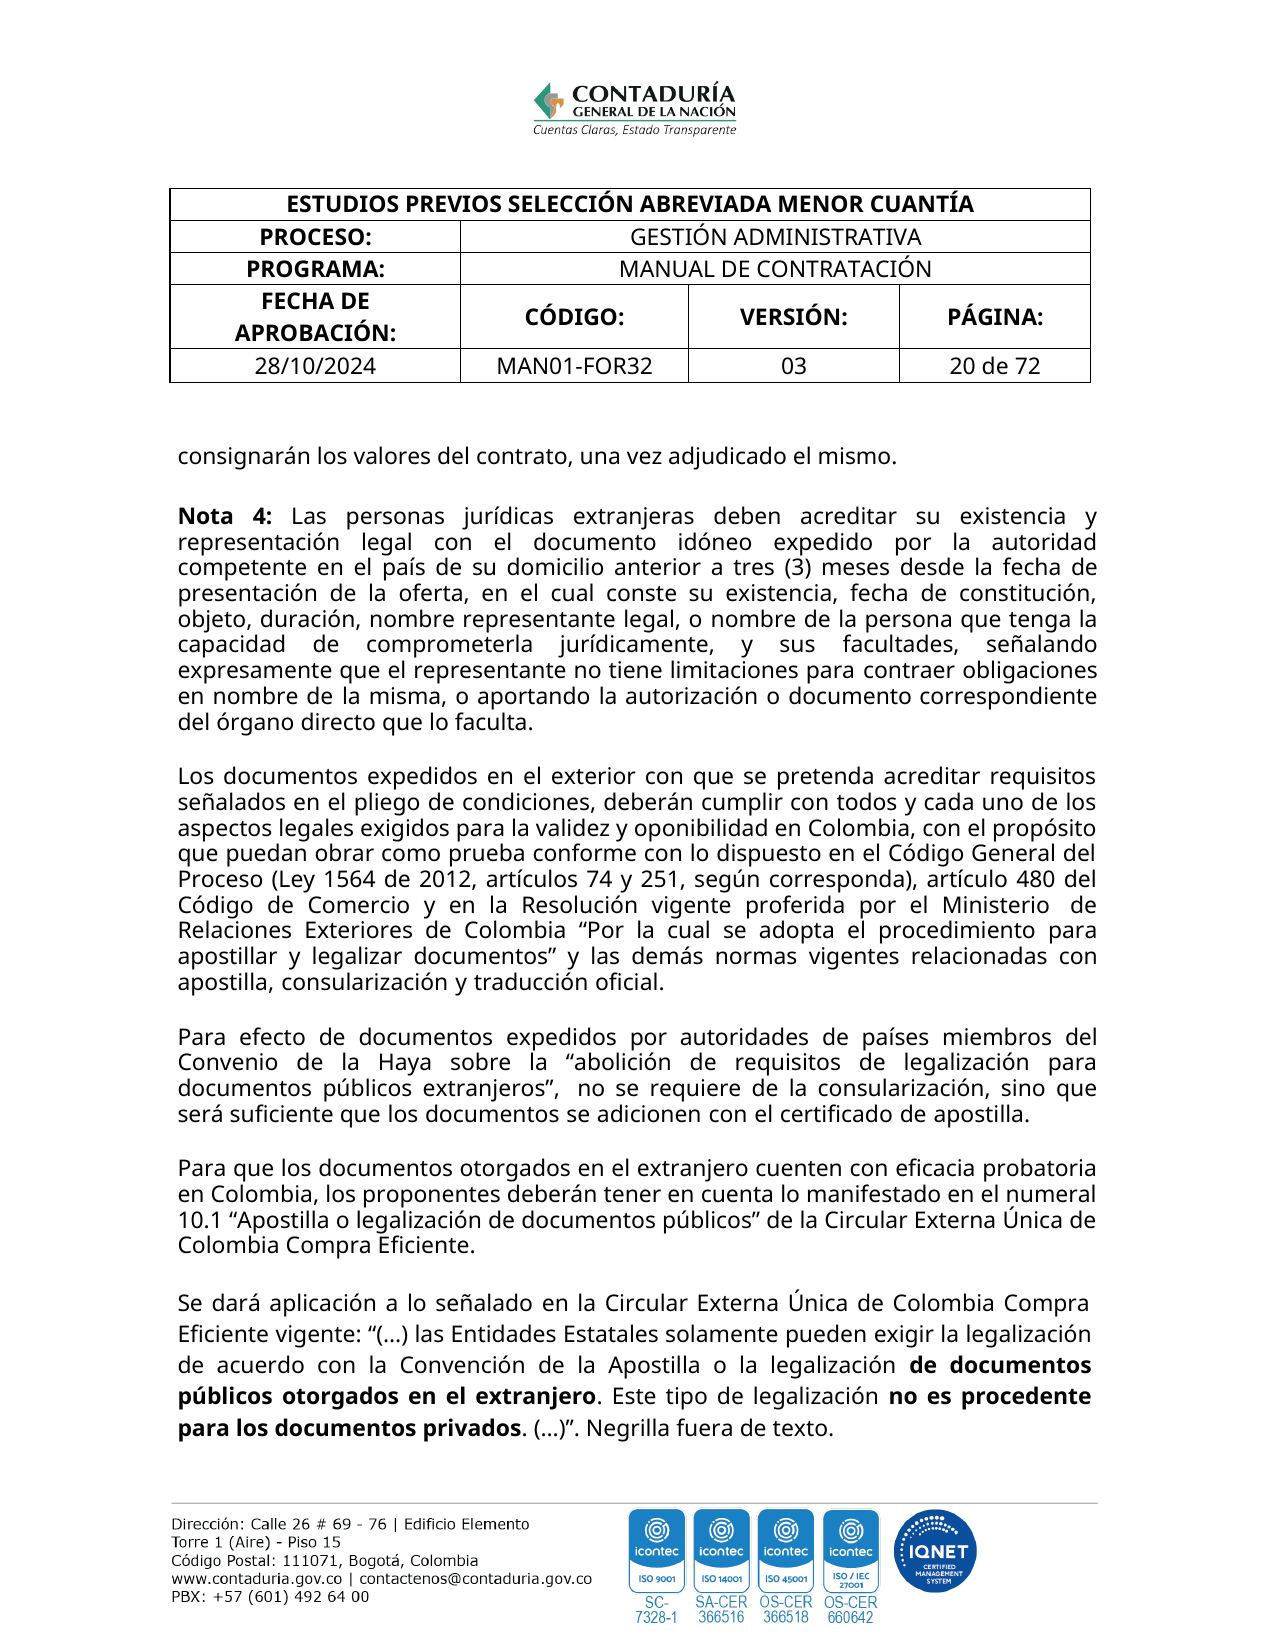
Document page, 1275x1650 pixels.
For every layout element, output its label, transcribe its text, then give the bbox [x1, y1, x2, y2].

text Para efecto de documentos expedidos por autoridades de países miembros del Convenio de la Haya sobre la “abolición de requisitos de legalización para documentos públicos extranjeros”, no se requiere de la consularización, sino que será suficiente que los documentos se adicionen con el certificado de apostilla. [177, 1024, 1098, 1127]
text Los documentos expedidos en el exterior con que se pretenda acreditar requisitos señalados en el pliego de condiciones, deberán cumplir con todos y cada uno de los aspectos legales exigidos para la validez y oponibilidad en Colombia, con el propósito que puedan obrar como prueba conforme con lo dispuesto en el Código General del Proceso (Ley 1564 de 2012, artículos 74 y 251, según corresponda), artículo 480 del Código de Comercio y en la Resolución vigente proferida por el Ministerio de Relaciones Exteriores de Colombia “Por la cual se adopta el procedimiento para apostillar y legalizar documentos” y las demás normas vigentes relacionadas con apostilla, consularización y traducción oficial. [177, 764, 1098, 996]
text Para que los documentos otorgados en el extranjero cuenten con eficacia probatoria en Colombia, los proponentes deberán tener en cuenta lo manifestado en el numeral 10.1 “Apostilla o legalización de documentos públicos” de la Circular Externa Única de Colombia Compra Eficiente. [177, 1156, 1098, 1259]
text Se dará aplicación a lo señalado en la Circular Externa Única de Colombia Compra Eficiente vigente: “(…) las Entidades Estatales solamente pueden exigir la legalización de acuerdo con la Convención de la Apostilla o la legalización de documentos públicos otorgados en el extranjero. Este tipo de legalización no es procedente para los documentos privados. (…)”. Negrilla fuera de texto. [177, 1286, 1092, 1443]
text Nota 4: Las personas jurídicas extranjeras deben acreditar su existencia y representación legal con el documento idóneo expedido por la autoridad competente en el país de su domicilio anterior a tres (3) meses desde la fecha de presentación de la oferta, en el cual conste su existencia, fecha de constitución, objeto, duración, nombre representante legal, o nombre de la persona que tenga la capacidad de comprometerla jurídicamente, y sus facultades, señalando expresamente que el representante no tiene limitaciones para contraer obligaciones en nombre de la misma, o aportando la autorización o documento correspondiente del órgano directo que lo faculta. [177, 504, 1098, 735]
picture [0, 1495, 1273, 1628]
picture [177, 29, 1093, 188]
